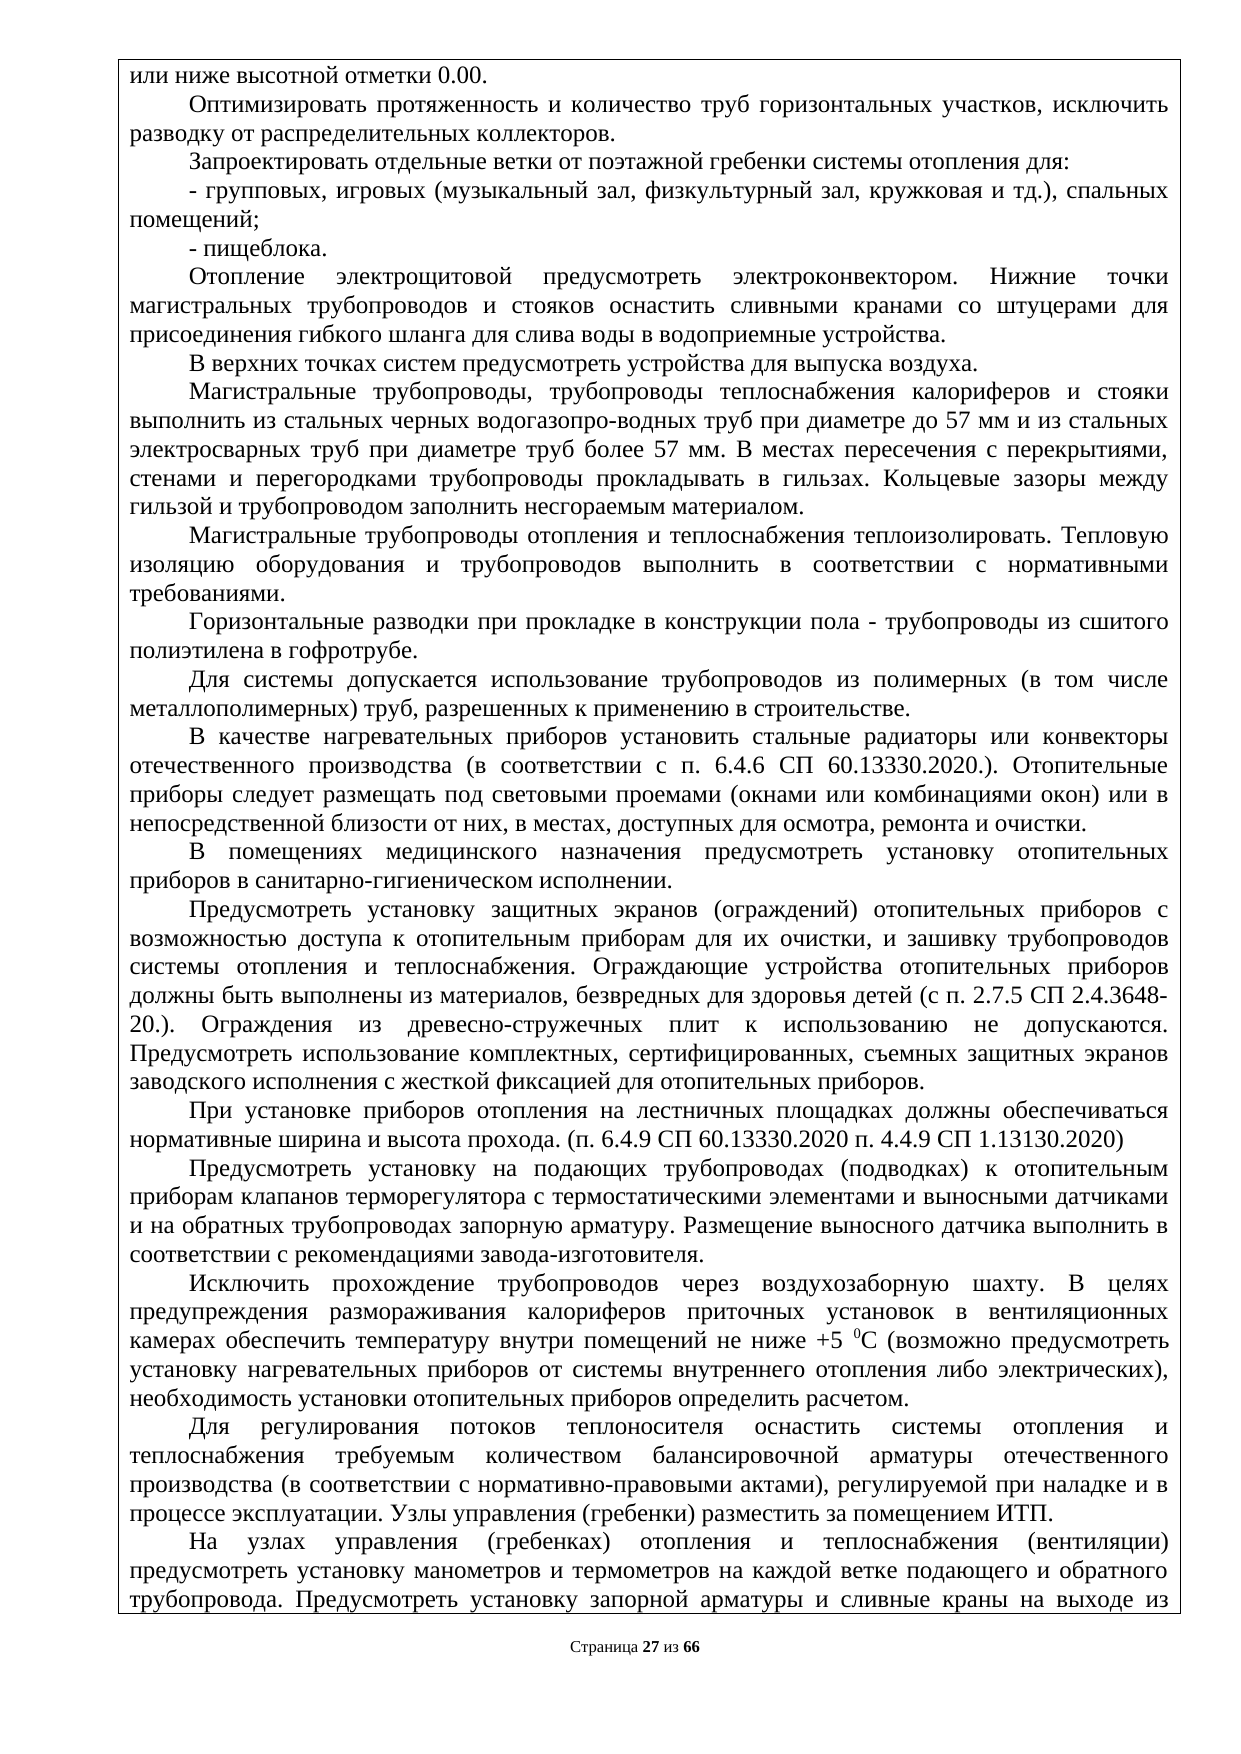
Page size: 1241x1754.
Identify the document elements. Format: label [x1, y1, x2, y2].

table_cell [119, 60, 1180, 1613]
